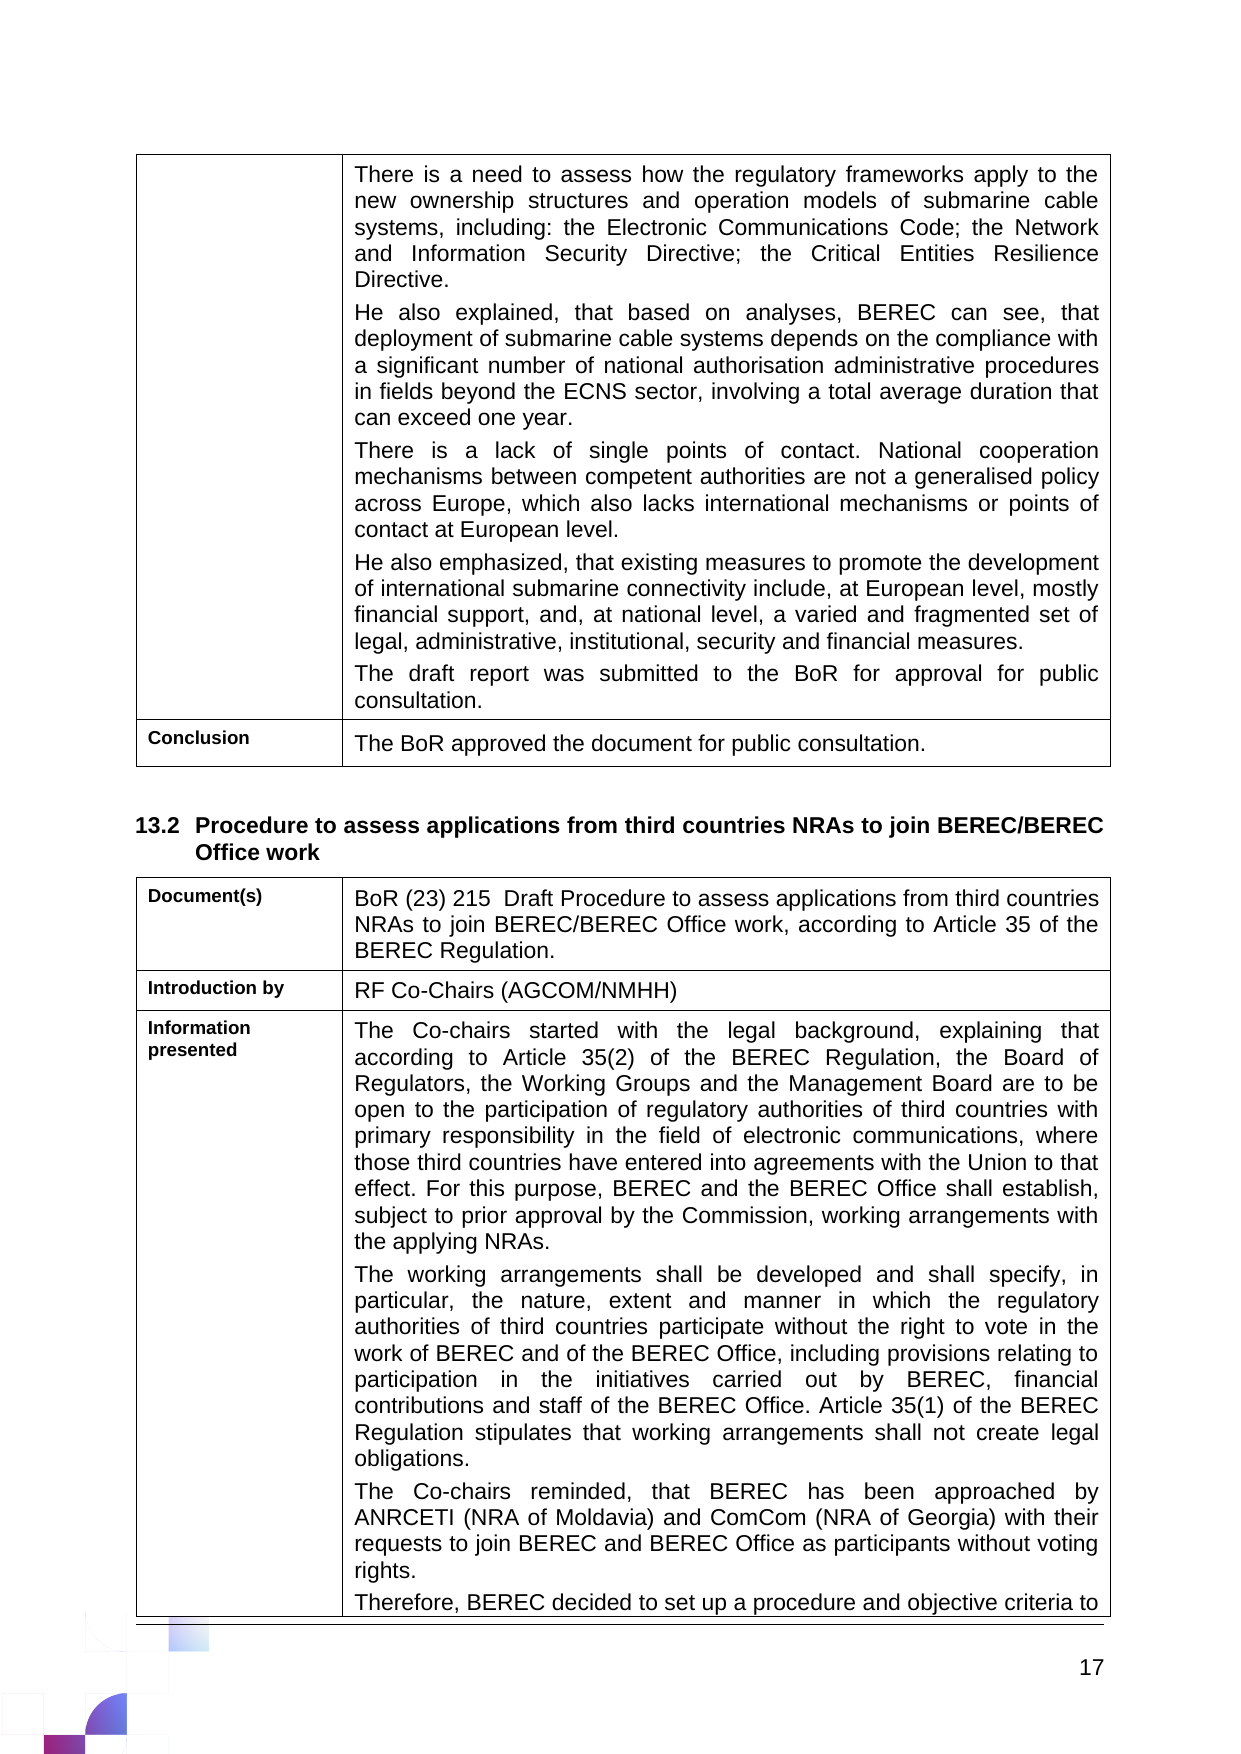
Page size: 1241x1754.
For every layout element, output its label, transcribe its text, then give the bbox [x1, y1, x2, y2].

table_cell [343, 155, 1110, 719]
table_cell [343, 1011, 1110, 1616]
subtitle Procedure to assess applications from third countries NRAs to join BEREC/BEREC Office work [135, 812, 1104, 865]
table_cell Introduction by [137, 971, 342, 1010]
table_header Document(s) [137, 878, 342, 970]
table_cell Conclusion [137, 720, 342, 766]
picture [2, 1611, 210, 1754]
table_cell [137, 1011, 342, 1616]
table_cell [137, 155, 342, 719]
table_header BoR (23) 215 Draft Procedure to assess applications from third countries NRAs to join BEREC/BEREC Office work, according to Article 35 of the BEREC Regulation. [343, 878, 1110, 970]
table_cell The BoR approved the document for public consultation. [343, 720, 1110, 766]
table_cell RF Co-Chairs (AGCOM/NMHH) [343, 971, 1110, 1010]
